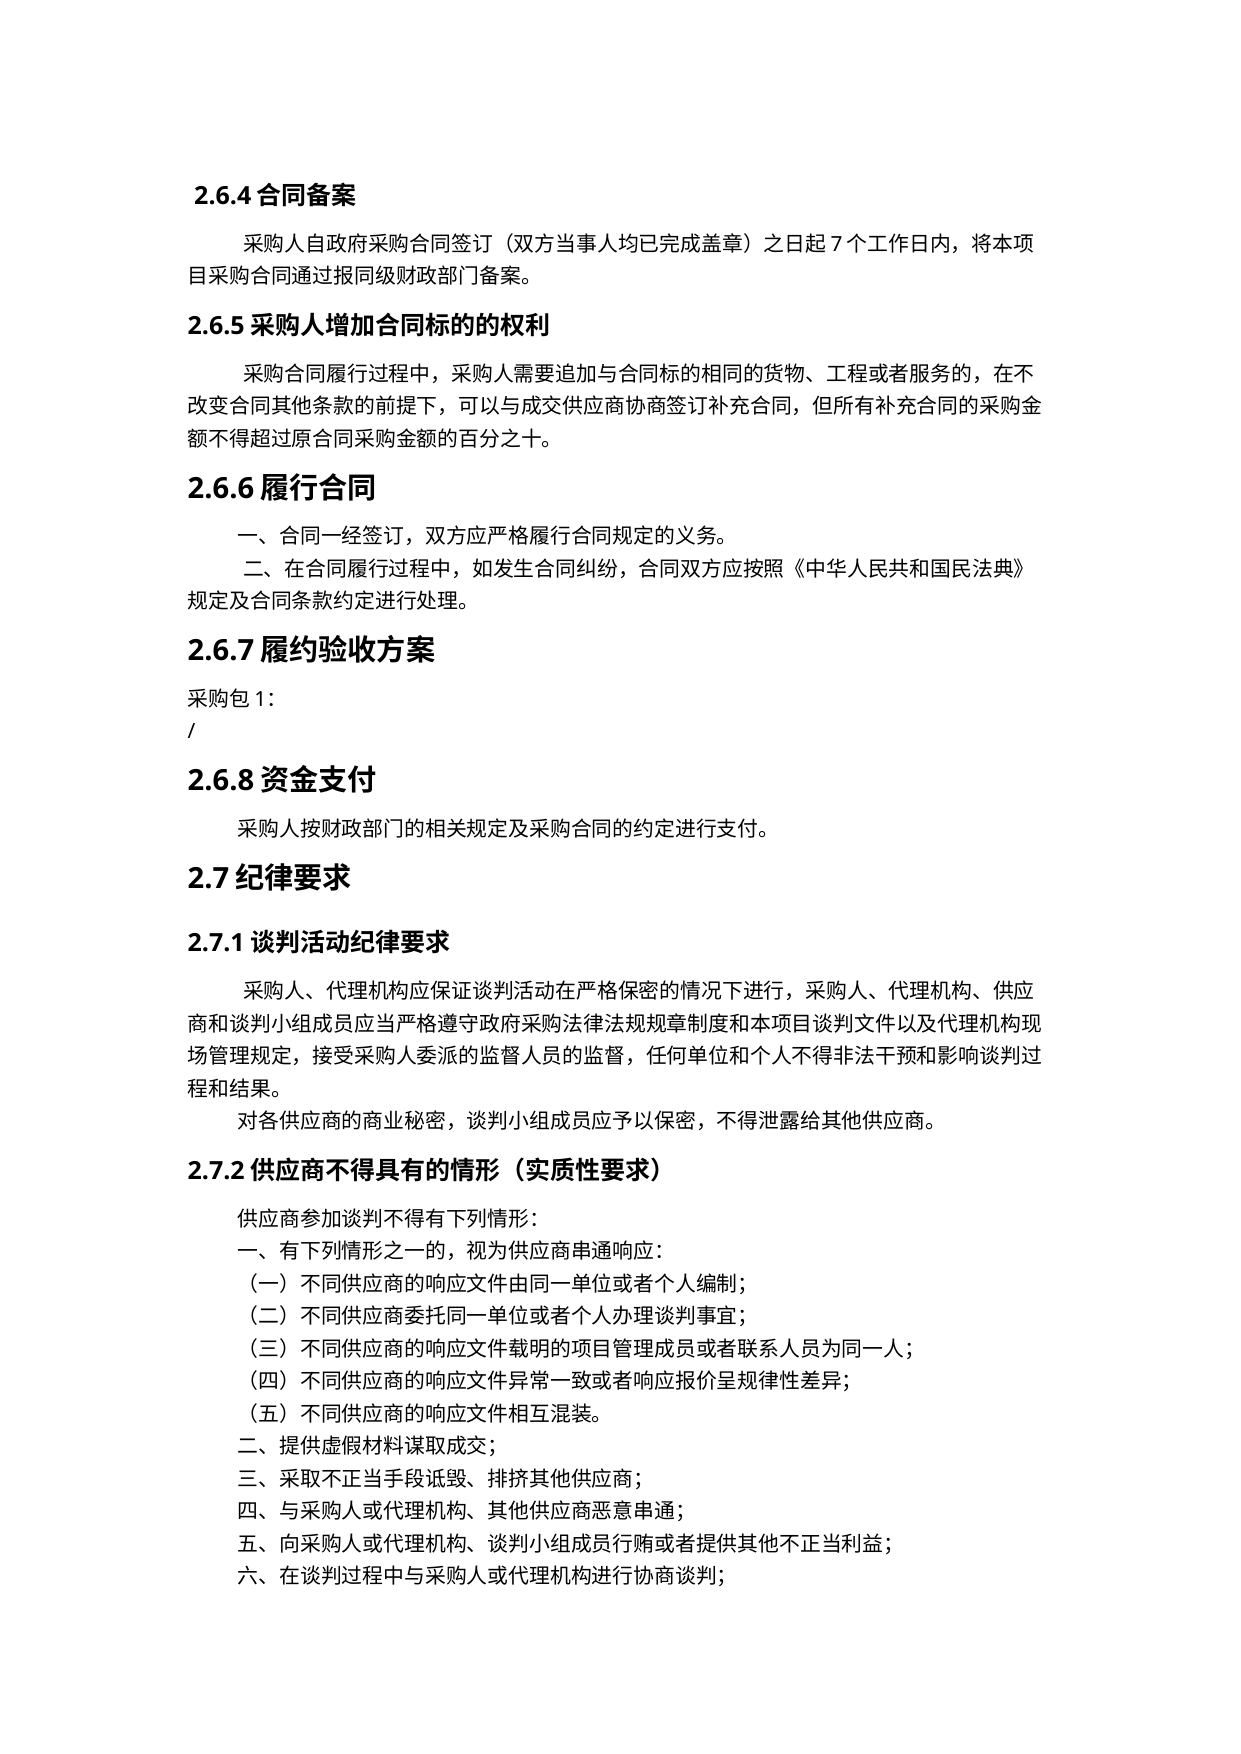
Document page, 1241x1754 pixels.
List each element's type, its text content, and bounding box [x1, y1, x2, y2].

text 三、采取不正当手段诋毁、排挤其他供应商； [187, 1462, 1053, 1494]
text 2.7纪律要求 [187, 844, 1053, 909]
text 2.7.1谈判活动纪律要求 [187, 909, 1053, 974]
text 二、提供虚假材料谋取成交； [187, 1429, 1053, 1462]
text 2.7.2供应商不得具有的情形（实质性要求） [187, 1137, 1053, 1202]
text 采购人、代理机构应保证谈判活动在严格保密的情况下进行，采购人、代理机构、供应商和谈判小组成员应当严格遵守政府采购法律法规规章制度和本项目谈判文件以及代理机构现场管理规定，接受采购人委派的监督人员的监督，任何单位和个人不得非法干预和影响谈判过程和结果。 [187, 974, 1053, 1104]
text 2.6.5采购人增加合同标的的权利 [187, 292, 1053, 357]
text （二）不同供应商委托同一单位或者个人办理谈判事宜； [187, 1299, 1053, 1332]
text （三）不同供应商的响应文件载明的项目管理成员或者联系人员为同一人； [187, 1332, 1053, 1364]
text 2.6.8资金支付 [187, 747, 1053, 812]
text 对各供应商的商业秘密，谈判小组成员应予以保密，不得泄露给其他供应商。 [187, 1104, 1053, 1137]
text 采购包1： [187, 682, 1053, 714]
text （四）不同供应商的响应文件异常一致或者响应报价呈规律性差异； [187, 1364, 1053, 1397]
text 2.6.7履约验收方案 [187, 617, 1053, 682]
text 2.6.4合同备案 [187, 162, 1053, 227]
text 采购人自政府采购合同签订（双方当事人均已完成盖章）之日起7个工作日内，将本项目采购合同通过报同级财政部门备案。 [187, 227, 1053, 292]
text 供应商参加谈判不得有下列情形： [187, 1202, 1053, 1234]
text （一）不同供应商的响应文件由同一单位或者个人编制； [187, 1267, 1053, 1299]
text 五、向采购人或代理机构、谈判小组成员行贿或者提供其他不正当利益； [187, 1527, 1053, 1559]
text 一、有下列情形之一的，视为供应商串通响应： [187, 1234, 1053, 1267]
text 二、在合同履行过程中，如发生合同纠纷，合同双方应按照《中华人民共和国民法典》规定及合同条款约定进行处理。 [187, 552, 1053, 617]
text / [187, 714, 1053, 747]
text 采购人按财政部门的相关规定及采购合同的约定进行支付。 [187, 812, 1053, 844]
text 六、在谈判过程中与采购人或代理机构进行协商谈判； [187, 1559, 1053, 1592]
text （五）不同供应商的响应文件相互混装。 [187, 1397, 1053, 1429]
text 2.6.6履行合同 [187, 454, 1053, 519]
text 一、合同一经签订，双方应严格履行合同规定的义务。 [187, 519, 1053, 552]
text 采购合同履行过程中，采购人需要追加与合同标的相同的货物、工程或者服务的，在不改变合同其他条款的前提下，可以与成交供应商协商签订补充合同，但所有补充合同的采购金额不得超过原合同采购金额的百分之十。 [187, 357, 1053, 454]
text 四、与采购人或代理机构、其他供应商恶意串通； [187, 1494, 1053, 1527]
